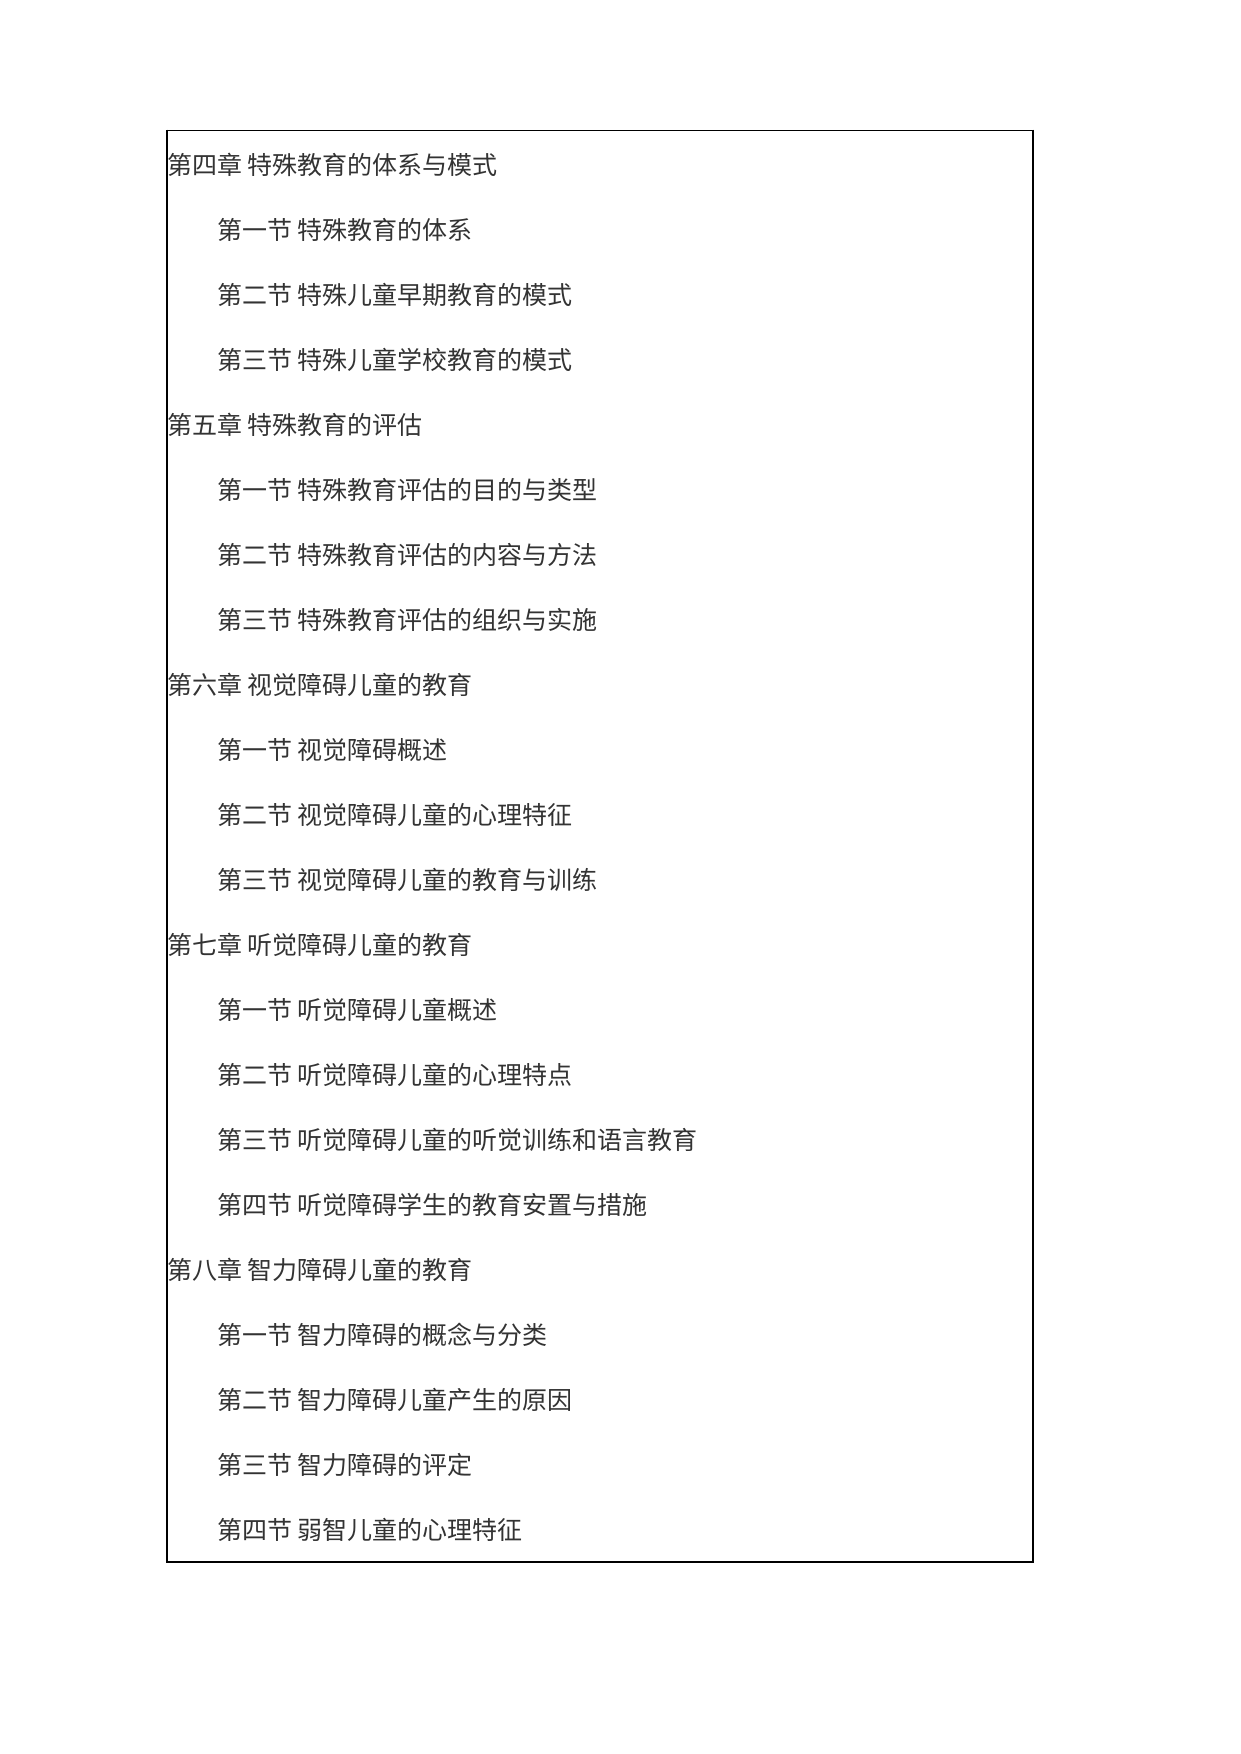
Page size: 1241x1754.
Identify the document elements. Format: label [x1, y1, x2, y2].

table_header [168, 131, 1032, 1561]
